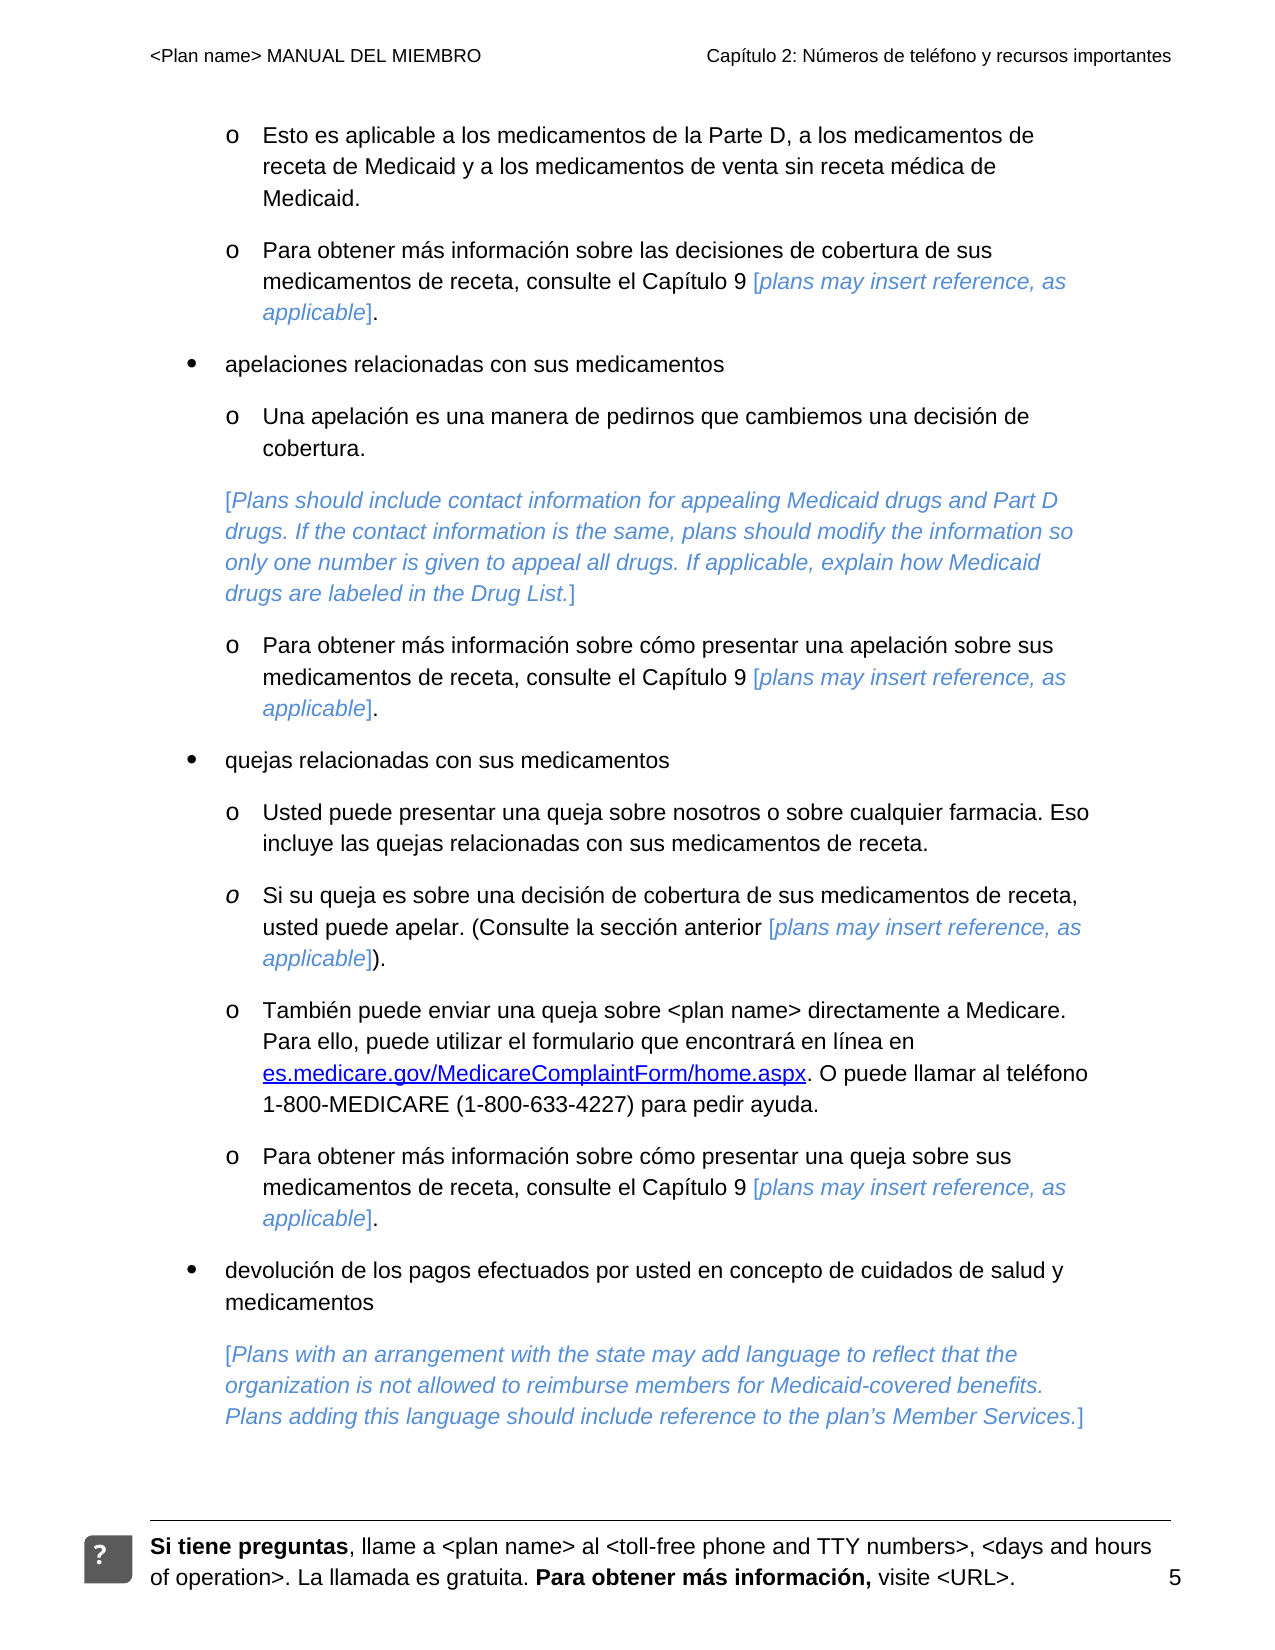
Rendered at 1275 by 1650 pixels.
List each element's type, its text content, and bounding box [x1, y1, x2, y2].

list devolución de los pagos efectuados por usted en concepto de cuidados de salud y medicamentos [187, 1254, 1096, 1316]
list Esto es aplicable a los medicamentos de la Parte D, a los medicamentos de receta de Medicaid y a los medicamentos de venta sin receta médica de Medicaid. [225, 118, 1096, 212]
list Para obtener más información sobre cómo presentar una apelación sobre sus medicamentos de receta, consulte el Capítulo 9 [plans may insert reference, as applicable]. [225, 629, 1096, 723]
list Usted puede presentar una queja sobre nosotros o sobre cualquier farmacia. Eso incluye las quejas relacionadas con sus medicamentos de receta. [225, 796, 1096, 858]
list Para obtener más información sobre las decisiones de cobertura de sus medicamentos de receta, consulte el Capítulo 9 [plans may insert reference, as applicable]. [225, 233, 1096, 327]
text [Plans should include contact information for appealing Medicaid drugs and Part D drugs. If the contact information is the same, plans should modify the information so only one number is given to appeal all drugs. If applicable, explain how Medicaid drugs are labeled in the Drug List.] [225, 483, 1096, 608]
list quejas relacionadas con sus medicamentos [187, 743, 1096, 775]
text [Plans with an arrangement with the state may add language to reflect that the organization is not allowed to reimburse members for Medicaid-covered benefits. Plans adding this language should include reference to the plan’s Member Services.] [225, 1337, 1096, 1431]
list Una apelación es una manera de pedirnos que cambiemos una decisión de cobertura. [225, 400, 1096, 462]
list apelaciones relacionadas con sus medicamentos [187, 348, 1096, 379]
list Para obtener más información sobre cómo presentar una queja sobre sus medicamentos de receta, consulte el Capítulo 9 [plans may insert reference, as applicable]. [225, 1139, 1096, 1233]
list También puede enviar una queja sobre <plan name> directamente a Medicare. Para ello, puede utilizar el formulario que encontrará en línea en es.medicare.gov/MedicareComplaintForm/home.aspx. O puede llamar al teléfono 1-800-MEDICARE (1-800-633-4227) para pedir ayuda. [225, 993, 1096, 1118]
list Si su queja es sobre una decisión de cobertura de sus medicamentos de receta, usted puede apelar. (Consulte la sección anterior [plans may insert reference, as applicable]). [225, 879, 1096, 973]
